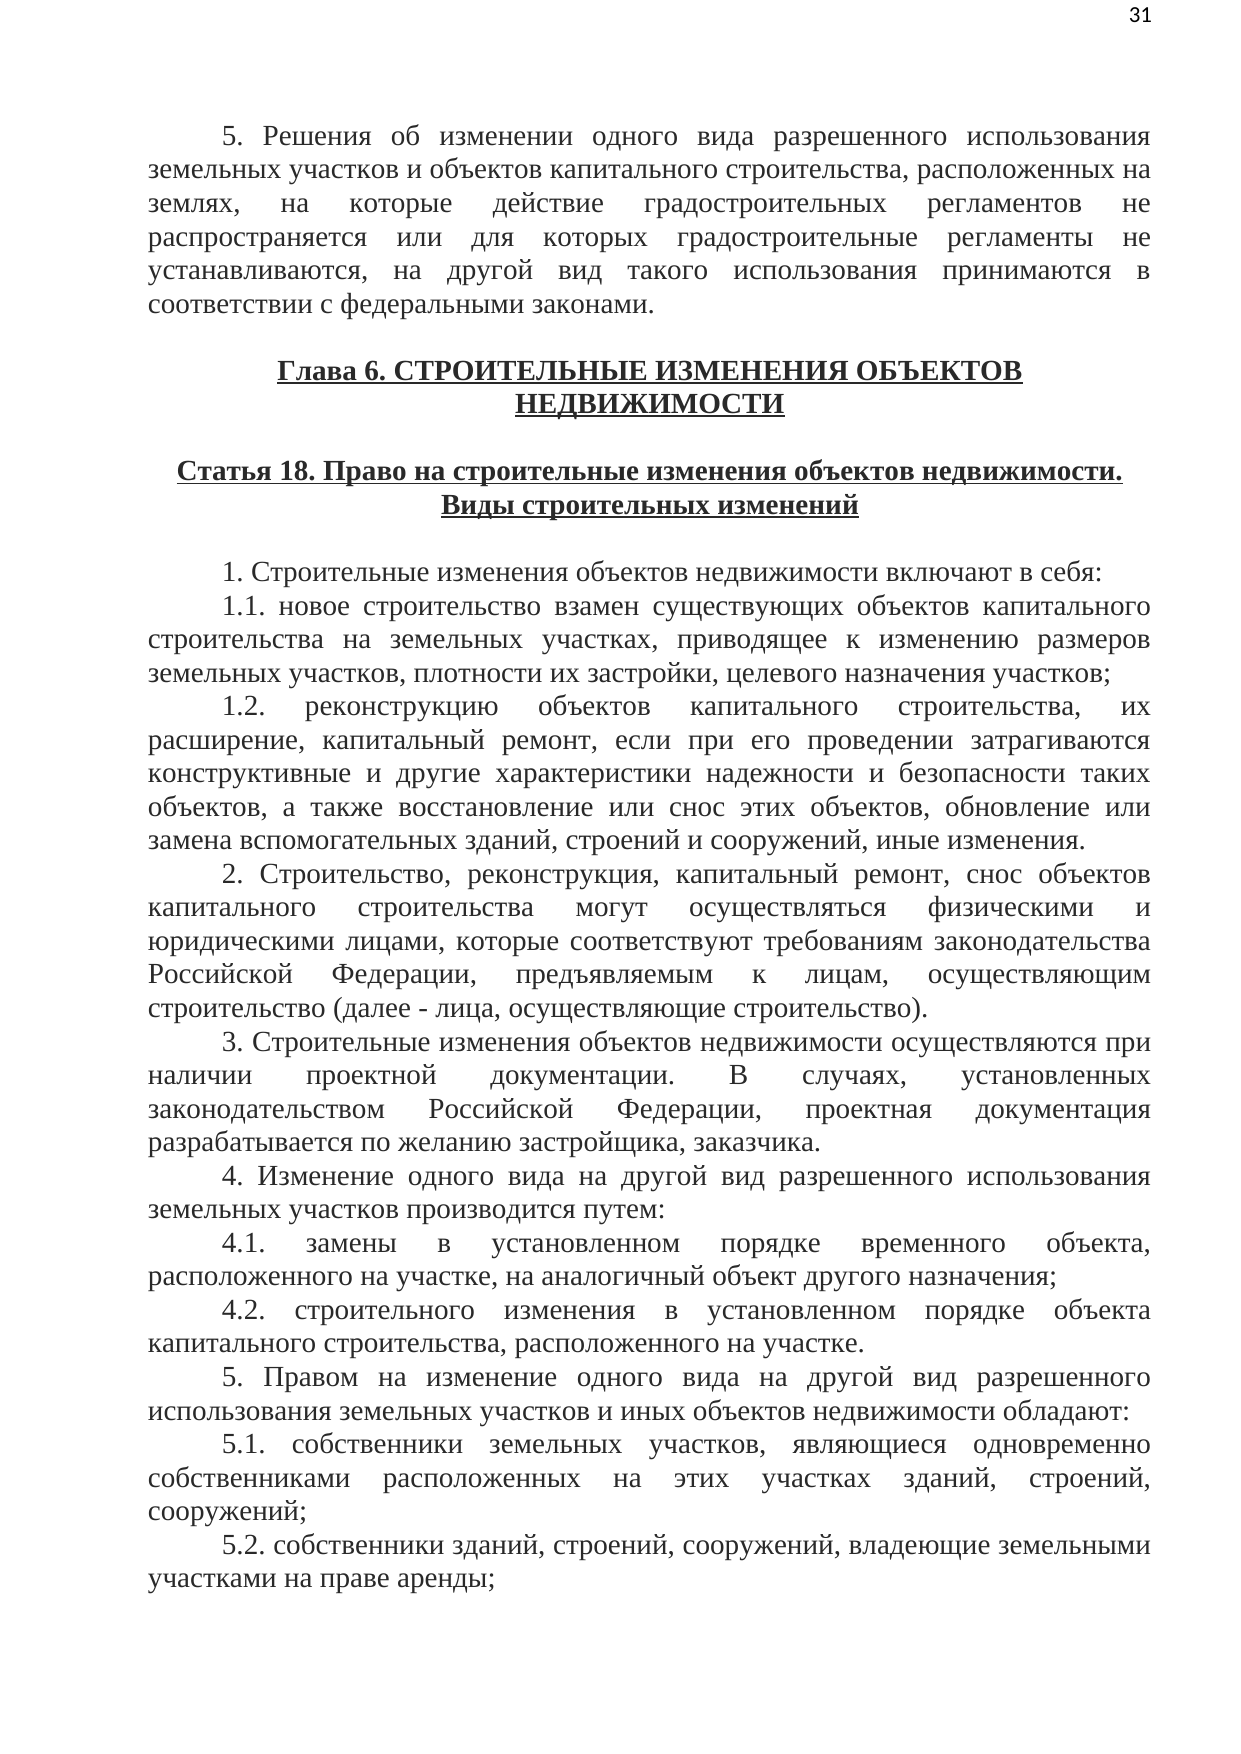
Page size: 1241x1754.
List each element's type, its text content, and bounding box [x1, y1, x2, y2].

text 3. Строительные изменения объектов недвижимости осуществляются при наличии проектной документации. В случаях, установленных законодательством Российской Федерации, проектная документация разрабатывается по желанию застройщика, заказчика. [148, 1024, 1152, 1158]
text 5. Решения об изменении одного вида разрешенного использования земельных участков и объектов капитального строительства, расположенных на землях, на которые действие градостроительных регламентов не распространяется или для которых градостроительные регламенты не устанавливаются, на другой вид такого использования принимаются в соответствии с федеральными законами. [148, 118, 1152, 319]
text Статья 18. Право на строительные изменения объектов недвижимости. Виды строительных изменений [148, 453, 1152, 521]
text 2. Строительство, реконструкция, капитальный ремонт, снос объектов капитального строительства могут осуществляться физическими и юридическими лицами, которые соответствуют требованиям законодательства Российской Федерации, предъявляемым к лицам, осуществляющим строительство (далее - лица, осуществляющие строительство). [148, 856, 1152, 1024]
text 4.1. замены в установленном порядке временного объекта, расположенного на участке, на аналогичный объект другого назначения; [148, 1225, 1152, 1292]
text 1. Строительные изменения объектов недвижимости включают в себя: [148, 554, 1152, 588]
text 5.2. собственники зданий, строений, сооружений, владеющие земельными участками на праве аренды; [148, 1527, 1152, 1594]
text Глава 6. СТРОИТЕЛЬНЫЕ ИЗМЕНЕНИЯ ОБЪЕКТОВ НЕДВИЖИМОСТИ [148, 353, 1152, 420]
text 1.2. реконструкцию объектов капитального строительства, их расширение, капитальный ремонт, если при его проведении затрагиваются конструктивные и другие характеристики надежности и безопасности таких объектов, а также восстановление или снос этих объектов, обновление или замена вспомогательных зданий, строений и сооружений, иные изменения. [148, 688, 1152, 856]
text 4. Изменение одного вида на другой вид разрешенного использования земельных участков производится путем: [148, 1158, 1152, 1225]
text 1.1. новое строительство взамен существующих объектов капитального строительства на земельных участках, приводящее к изменению размеров земельных участков, плотности их застройки, целевого назначения участков; [148, 588, 1152, 688]
text 4.2. строительного изменения в установленном порядке объекта капитального строительства, расположенного на участке. [148, 1292, 1152, 1359]
text 5. Правом на изменение одного вида на другой вид разрешенного использования земельных участков и иных объектов недвижимости обладают: [148, 1359, 1152, 1426]
text 5.1. собственники земельных участков, являющиеся одновременно собственниками расположенных на этих участках зданий, строений, сооружений; [148, 1426, 1152, 1527]
